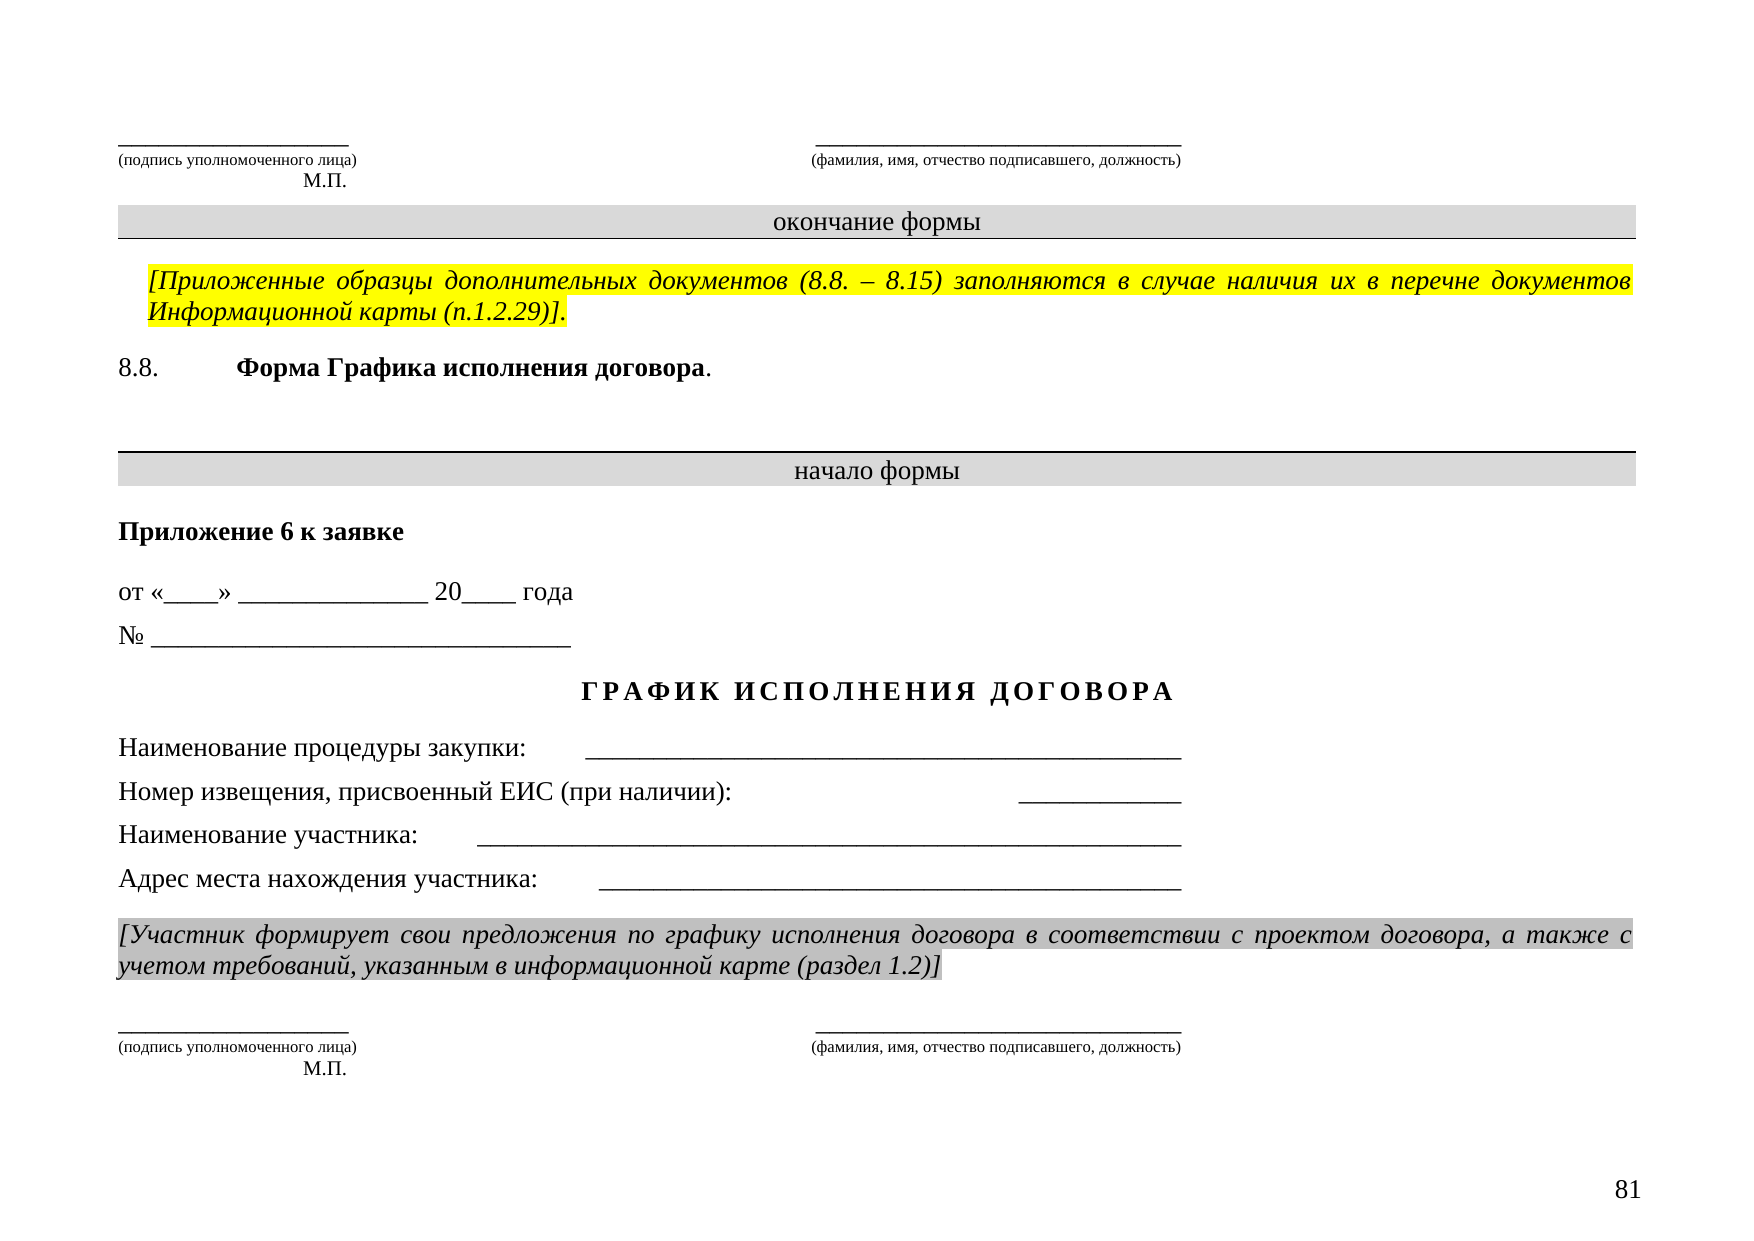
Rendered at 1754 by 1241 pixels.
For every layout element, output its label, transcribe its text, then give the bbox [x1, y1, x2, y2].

text График исполнения договора [118, 675, 1636, 706]
list [Приложенные образцы дополнительных документов (8.8. – 8.15) заполняются в случае наличия их в перечне документов Информационной карты (п.1.2.29)]. [567, 264, 1636, 327]
text от «____» ______________ 20____ года [118, 575, 1636, 606]
text начало формы [118, 453, 1636, 486]
text Приложение 6 к заявке [118, 515, 1636, 546]
text окончание формы [118, 205, 1636, 238]
text Наименование процедуры закупки: ____________________________________________ [118, 731, 1636, 762]
text (подпись уполномоченного лица) (фамилия, имя, отчество подписавшего, должность) [118, 1037, 1636, 1056]
text Адрес места нахождения участника: ___________________________________________ [118, 862, 1636, 893]
text Форма Графика исполнения договора. [118, 352, 1636, 383]
text _________________ ___________________________ [118, 118, 1636, 149]
text _________________ ___________________________ [118, 1005, 1636, 1037]
text [Участник формирует свои предложения по графику исполнения договора в соответствии с проектом договора, а также с учетом требований, указанным в информационной карте (раздел 1.2)] [942, 918, 1636, 980]
text № _______________________________ [118, 619, 1636, 650]
text Наименование участника: ____________________________________________________ [118, 818, 1636, 849]
text Номер извещения, присвоенный ЕИС (при наличии): ____________ [118, 775, 1636, 806]
text М.П. [118, 1056, 1636, 1080]
text М.П. [118, 168, 1636, 192]
text (подпись уполномоченного лица) (фамилия, имя, отчество подписавшего, должность) [118, 149, 1636, 168]
